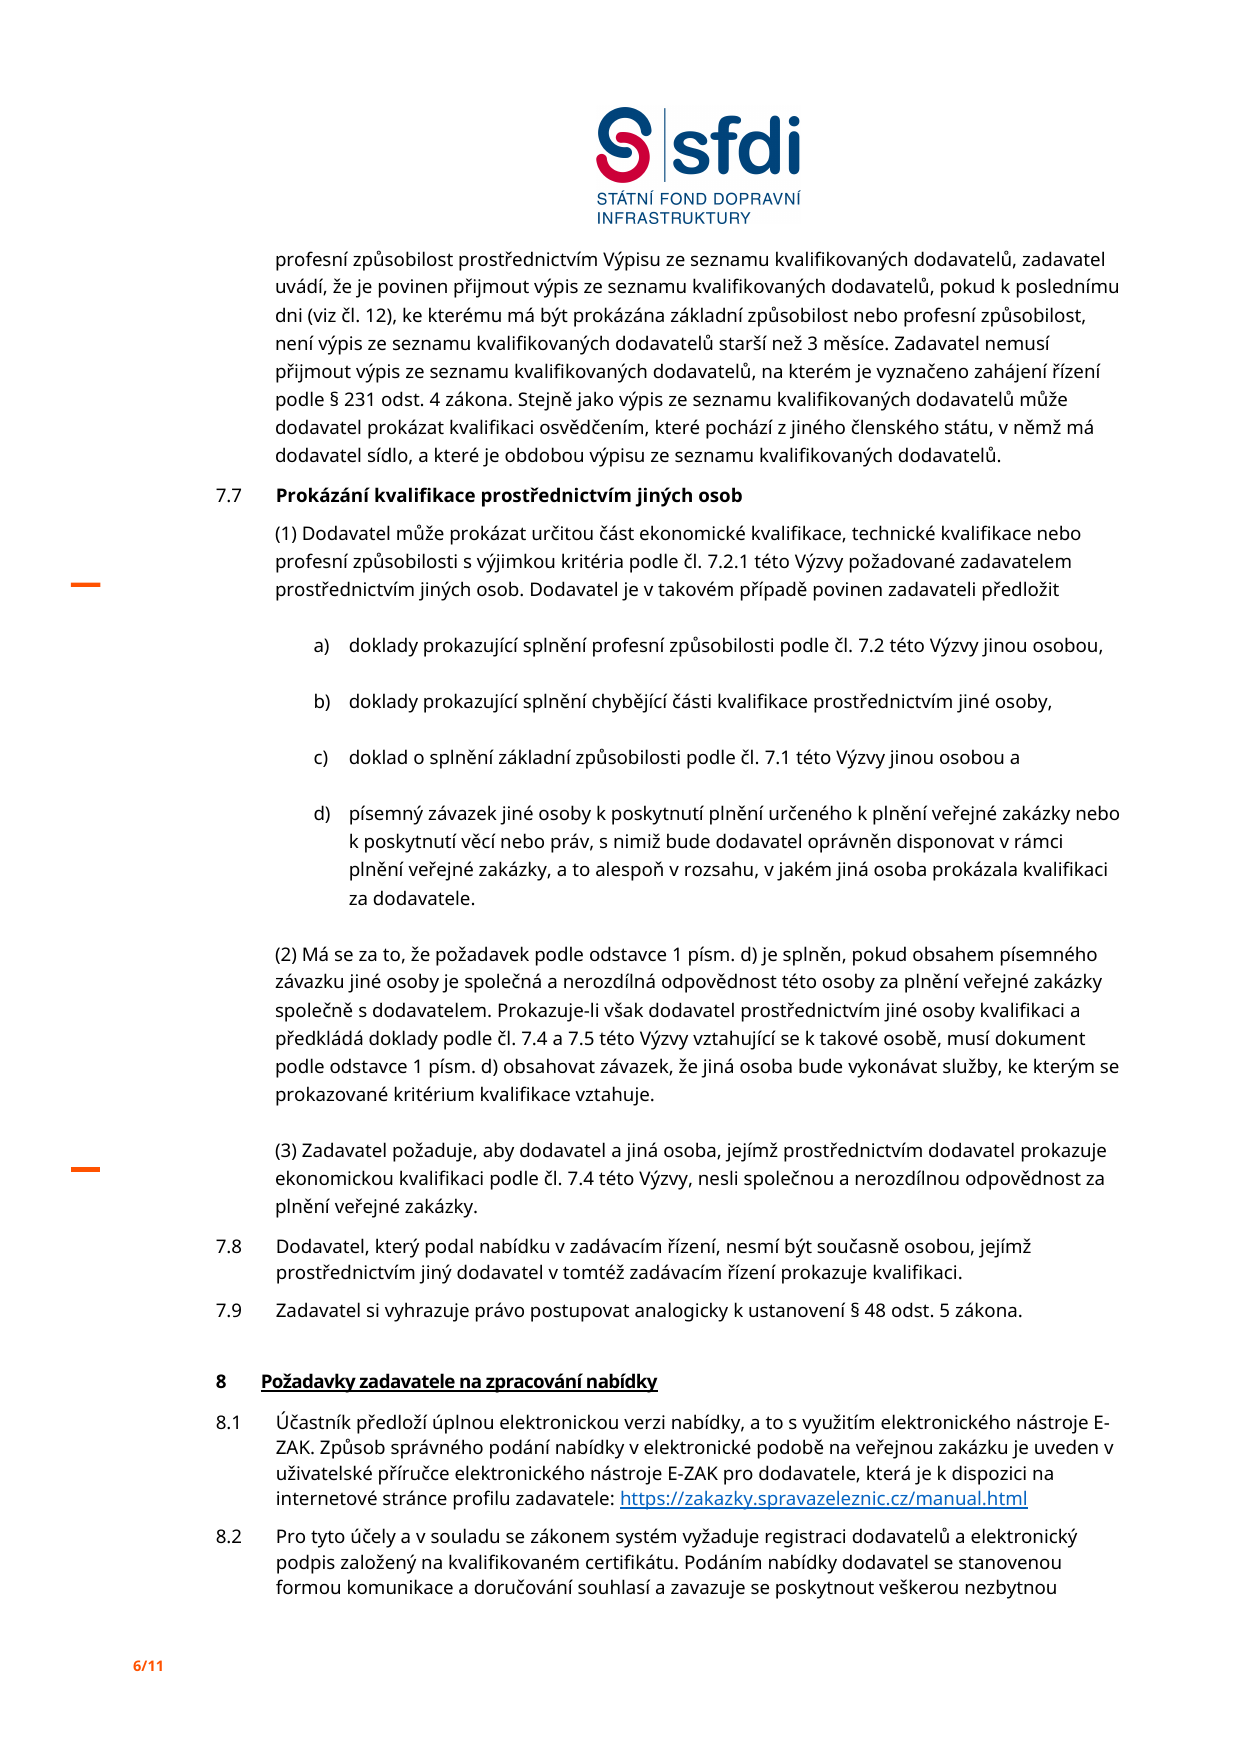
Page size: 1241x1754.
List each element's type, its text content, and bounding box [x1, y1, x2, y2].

subtitle Prokázání kvalifikace prostřednictvím jiných osob [216, 482, 1122, 508]
list doklady prokazující splnění profesní způsobilosti podle čl. 7.2 této Výzvy jinou osobou, [313, 633, 1122, 658]
subtitle Účastník předloží úplnou elektronickou verzi nabídky, a to s využitím elektronického nástroje E-ZAK. Způsob správného podání nabídky v elektronické podobě na veřejnou zakázku je uveden v uživatelské příručce elektronického nástroje E-ZAK pro dodavatele, která je k dispozici na internetové stránce profilu zadavatele: https://zakazky.spravazeleznic.cz/manual.html [216, 1409, 1122, 1511]
subtitle Požadavky zadavatele na zpracování nabídky [216, 1368, 1122, 1394]
list doklad o splnění základní způsobilosti podle čl. 7.1 této Výzvy jinou osobou a [313, 745, 1122, 770]
text (2) Má se za to, že požadavek podle odstavce 1 písm. d) je splněn, pokud obsahem písemného závazku jiné osoby je společná a nerozdílná odpovědnost této osoby za plnění veřejné zakázky společně s dodavatelem. Prokazuje-li však dodavatel prostřednictvím jiné osoby kvalifikaci a předkládá doklady podle čl. 7.4 a 7.5 této Výzvy vztahující se k takové osobě, musí dokument podle odstavce 1 písm. d) obsahovat závazek, že jiná osoba bude vykonávat služby, ke kterým se prokazované kritérium kvalifikace vztahuje. [275, 941, 1122, 1106]
picture [596, 105, 801, 224]
text (1) Dodavatel může prokázat určitou část ekonomické kvalifikace, technické kvalifikace nebo profesní způsobilosti s výjimkou kritéria podle čl. 7.2.1 této Výzvy požadované zadavatelem prostřednictvím jiných osob. Dodavatel je v takovém případě povinen zadavateli předložit [275, 521, 1122, 602]
subtitle Dodavatel, který podal nabídku v zadávacím řízení, nesmí být současně osobou, jejímž prostřednictvím jiný dodavatel v tomtéž zadávacím řízení prokazuje kvalifikaci. [216, 1233, 1122, 1284]
text (3) Zadavatel požaduje, aby dodavatel a jiná osoba, jejímž prostřednictvím dodavatel prokazuje ekonomickou kvalifikaci podle čl. 7.4 této Výzvy, nesli společnou a nerozdílnou odpovědnost za plnění veřejné zakázky. [275, 1137, 1122, 1218]
list doklady prokazující splnění chybějící části kvalifikace prostřednictvím jiné osoby, [313, 689, 1122, 714]
subtitle Zadavatel si vyhrazuje právo postupovat analogicky k ustanovení § 48 odst. 5 zákona. [216, 1297, 1122, 1323]
list písemný závazek jiné osoby k poskytnutí plnění určeného k plnění veřejné zakázky nebo k poskytnutí věcí nebo práv, s nimiž bude dodavatel oprávněn disponovat v rámci plnění veřejné zakázky, a to alespoň v rozsahu, v jakém jiná osoba prokázala kvalifikaci za dodavatele. [313, 801, 1122, 910]
